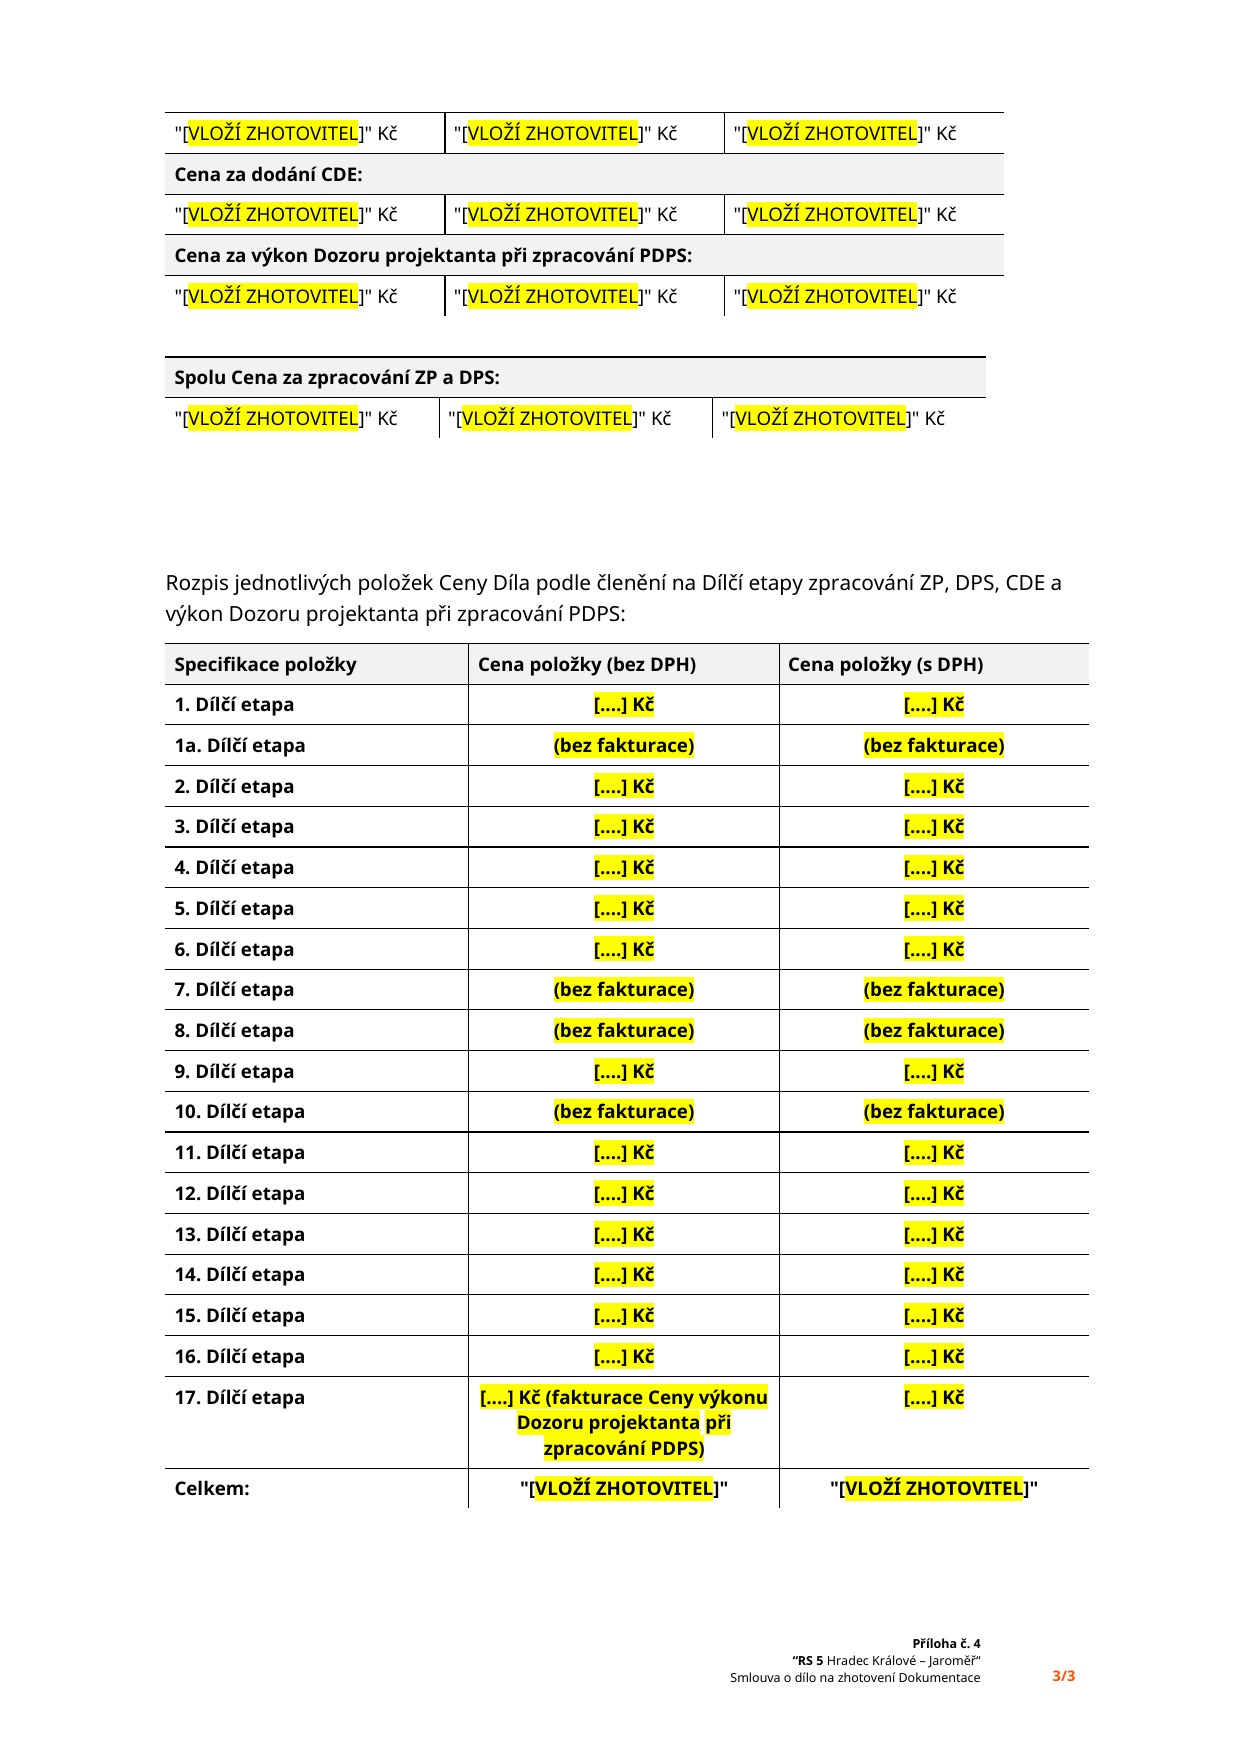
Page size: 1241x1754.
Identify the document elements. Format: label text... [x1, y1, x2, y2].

table_cell [....] Kč [780, 929, 1089, 968]
table_cell "[VLOŽÍ ZHOTOVITEL]" Kč [446, 276, 724, 316]
table_cell [....] Kč [780, 685, 1089, 724]
table_cell (bez fakturace) [780, 1092, 1089, 1131]
table_cell "[VLOŽÍ ZHOTOVITEL]" Kč [165, 398, 439, 438]
table_cell 10. Dílčí etapa [165, 1092, 468, 1131]
table_cell [....] Kč [469, 685, 779, 724]
table_cell "[VLOŽÍ ZHOTOVITEL]" [469, 1469, 779, 1508]
table_header Spolu Cena za zpracování ZP a DPS: [165, 358, 986, 397]
table_cell "[VLOŽÍ ZHOTOVITEL]" Kč [165, 113, 444, 153]
table_cell 16. Dílčí etapa [165, 1336, 468, 1376]
table_header Cena položky (bez DPH) [469, 644, 779, 683]
table_cell [....] Kč [469, 1295, 779, 1335]
table_cell Celkem: [165, 1469, 468, 1508]
table_cell [....] Kč [780, 807, 1089, 846]
table_cell 1. Dílčí etapa [165, 685, 468, 724]
table_cell [....] Kč [469, 1173, 779, 1213]
table_cell [....] Kč [469, 888, 779, 928]
table_cell 8. Dílčí etapa [165, 1010, 468, 1050]
table_cell Cena za dodání CDE: [165, 154, 1004, 194]
text Rozpis jednotlivých položek Ceny Díla podle členění na Dílčí etapy zpracování ZP, DPS, CDE a výkon Dozoru projektanta při zpracování PDPS: [165, 568, 1075, 627]
table_cell 3. Dílčí etapa [165, 807, 468, 846]
table_cell [....] Kč [780, 888, 1089, 928]
table_cell [....] Kč [469, 929, 779, 968]
table_cell "[VLOŽÍ ZHOTOVITEL]" Kč [725, 276, 1004, 316]
table_cell "[VLOŽÍ ZHOTOVITEL]" Kč [440, 398, 712, 438]
table_cell [....] Kč [780, 1255, 1089, 1294]
table_cell [....] Kč [780, 1133, 1089, 1172]
table_cell [....] Kč [780, 766, 1089, 806]
table_cell "[VLOŽÍ ZHOTOVITEL]" Kč [713, 398, 986, 438]
table_cell "[VLOŽÍ ZHOTOVITEL]" Kč [446, 113, 724, 153]
table_cell 11. Dílčí etapa [165, 1133, 468, 1172]
table_cell (bez fakturace) [780, 1010, 1089, 1050]
table_cell [....] Kč [780, 1214, 1089, 1254]
table_header Specifikace položky [165, 644, 468, 683]
table_cell 7. Dílčí etapa [165, 970, 468, 1009]
table_cell [....] Kč [780, 1336, 1089, 1376]
table_cell 9. Dílčí etapa [165, 1051, 468, 1091]
table_cell [....] Kč [780, 1377, 1089, 1468]
table_cell "[VLOŽÍ ZHOTOVITEL]" [780, 1469, 1089, 1508]
table_cell [....] Kč (fakturace Ceny výkonu Dozoru projektanta při zpracování PDPS) [469, 1377, 779, 1468]
table_cell "[VLOŽÍ ZHOTOVITEL]" Kč [165, 195, 444, 234]
table_cell 1a. Dílčí etapa [165, 725, 468, 765]
table_cell [....] Kč [780, 1051, 1089, 1091]
table_cell [....] Kč [469, 1051, 779, 1091]
table_cell 2. Dílčí etapa [165, 766, 468, 806]
table_header Cena položky (s DPH) [780, 644, 1089, 683]
table_cell [....] Kč [469, 766, 779, 806]
table_cell (bez fakturace) [780, 970, 1089, 1009]
table_cell 14. Dílčí etapa [165, 1255, 468, 1294]
table_cell (bez fakturace) [780, 725, 1089, 765]
table_cell 13. Dílčí etapa [165, 1214, 468, 1254]
table_cell "[VLOŽÍ ZHOTOVITEL]" Kč [165, 276, 444, 316]
table_cell [....] Kč [469, 1255, 779, 1294]
table_cell 12. Dílčí etapa [165, 1173, 468, 1213]
table_cell [....] Kč [469, 848, 779, 887]
table_cell (bez fakturace) [469, 1010, 779, 1050]
table_cell 17. Dílčí etapa [165, 1377, 468, 1468]
table_cell (bez fakturace) [469, 725, 779, 765]
table_cell "[VLOŽÍ ZHOTOVITEL]" Kč [446, 195, 724, 234]
table_cell [....] Kč [780, 1173, 1089, 1213]
table_cell "[VLOŽÍ ZHOTOVITEL]" Kč [725, 113, 1004, 153]
table_cell Cena za výkon Dozoru projektanta při zpracování PDPS: [165, 235, 1004, 275]
table_cell [....] Kč [469, 807, 779, 846]
table_cell 4. Dílčí etapa [165, 848, 468, 887]
table_cell [....] Kč [469, 1336, 779, 1376]
table_cell 5. Dílčí etapa [165, 888, 468, 928]
table_cell [....] Kč [780, 848, 1089, 887]
table_cell [....] Kč [780, 1295, 1089, 1335]
table_cell (bez fakturace) [469, 1092, 779, 1131]
table_cell 15. Dílčí etapa [165, 1295, 468, 1335]
table_cell (bez fakturace) [469, 970, 779, 1009]
table_cell [....] Kč [469, 1133, 779, 1172]
table_cell "[VLOŽÍ ZHOTOVITEL]" Kč [725, 195, 1004, 234]
table_cell [....] Kč [469, 1214, 779, 1254]
table_cell 6. Dílčí etapa [165, 929, 468, 968]
